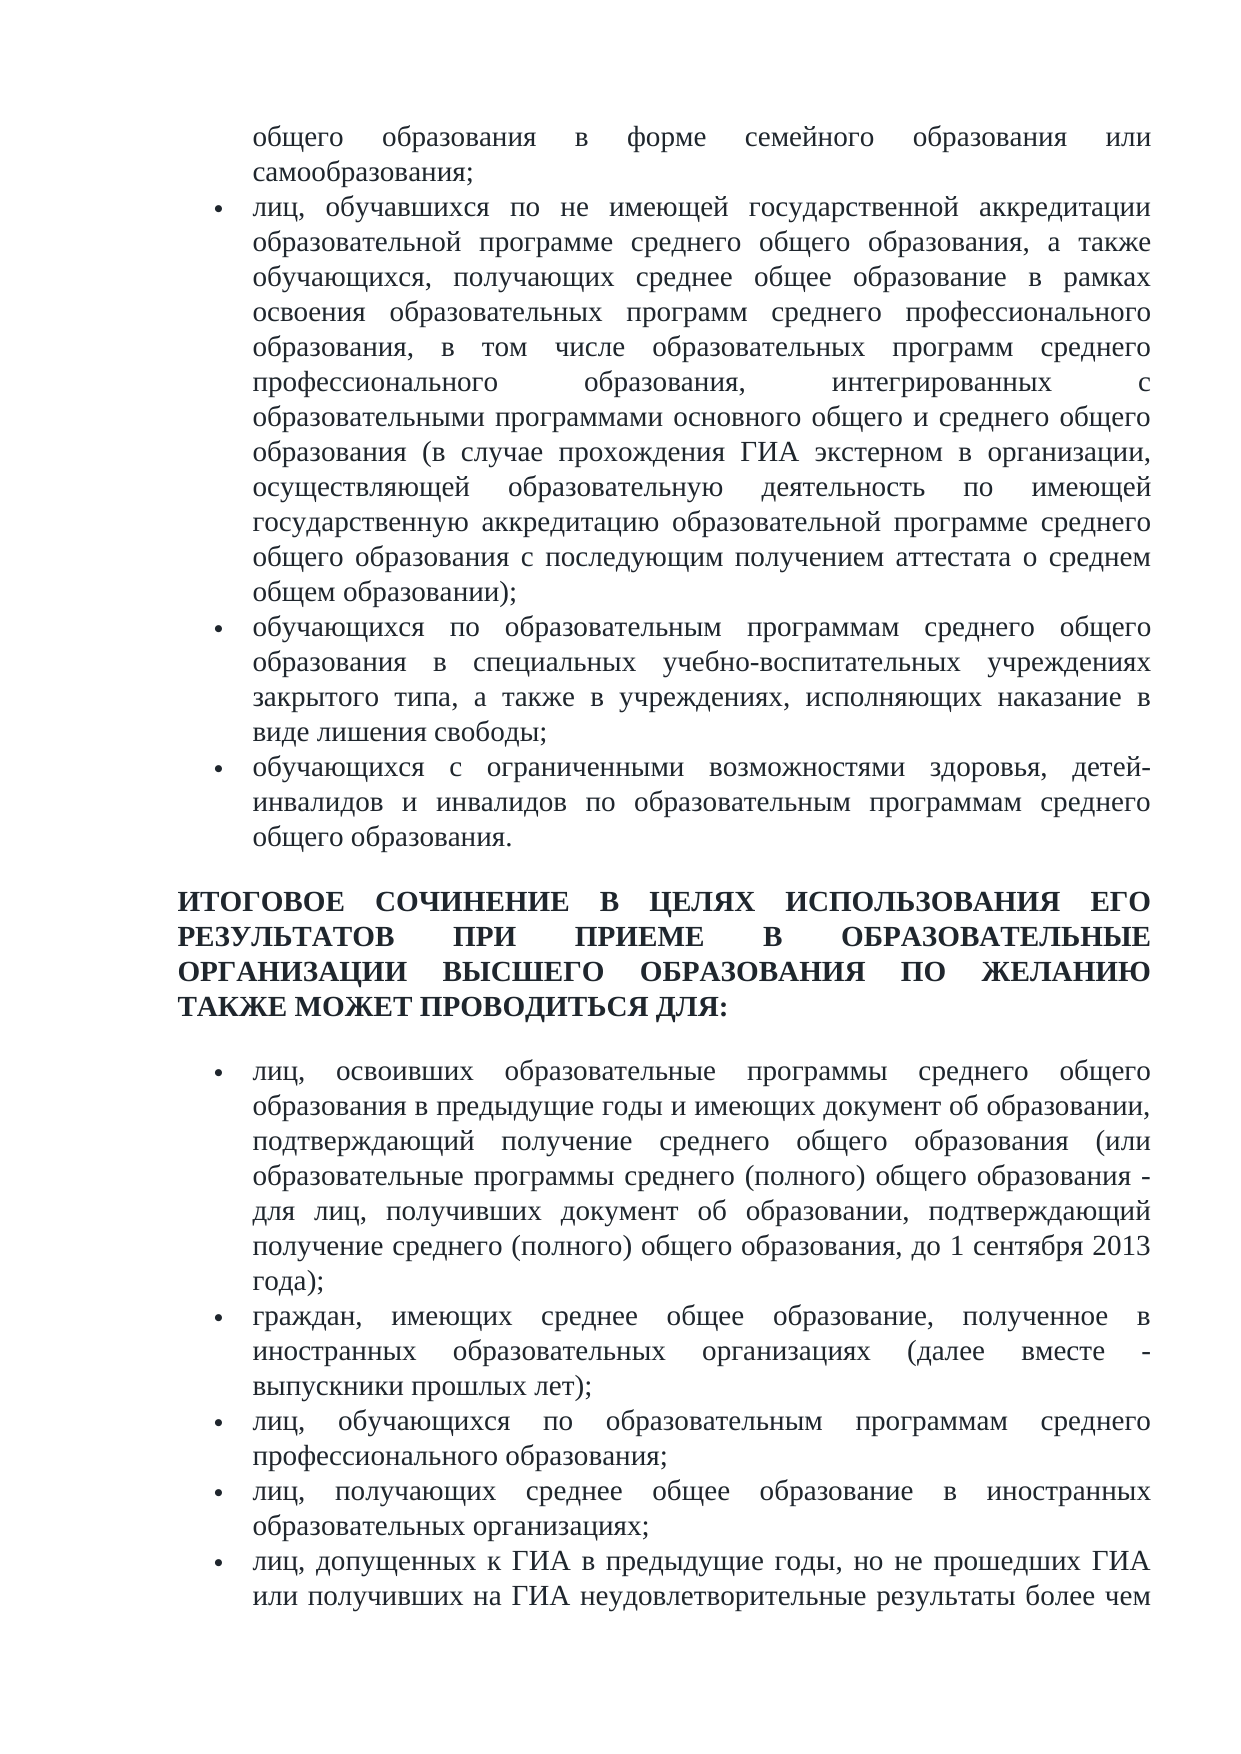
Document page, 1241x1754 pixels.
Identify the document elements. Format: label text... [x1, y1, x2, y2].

list лиц, освоивших образовательные программы среднего общего образования в предыдущие годы и имеющих документ об образовании, подтверждающий получение среднего общего образования (или образовательные программы среднего (полного) общего образования - для лиц, получивших документ об образовании, подтверждающий получение среднего (полного) общего образования, до 1 сентября 2013 года); [215, 1051, 1152, 1296]
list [215, 118, 1152, 188]
list лиц, получающих среднее общее образование в иностранных образовательных организациях; [215, 1471, 1152, 1541]
list лиц, обучающихся по образовательным программам среднего профессионального образования; [215, 1401, 1152, 1471]
list обучающихся по образовательным программам среднего общего образования в специальных учебно-воспитательных учреждениях закрытого типа, а также в учреждениях, исполняющих наказание в виде лишения свободы; [215, 608, 1152, 748]
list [215, 1541, 1152, 1611]
list обучающихся с ограниченными возможностями здоровья, детей-инвалидов и инвалидов по образовательным программам среднего общего образования. [215, 748, 1152, 853]
list лиц, обучавшихся по не имеющей государственной аккредитации образовательной программе среднего общего образования, а также обучающихся, получающих среднее общее образование в рамках освоения образовательных программ среднего профессионального образования, в том числе образовательных программ среднего профессионального образования, интегрированных с образовательными программами основного общего и среднего общего образования (в случае прохождения ГИА экстерном в организации, осуществляющей образовательную деятельность по имеющей государственную аккредитацию образовательной программе среднего общего образования с последующим получением аттестата о среднем общем образовании); [215, 188, 1152, 608]
list граждан, имеющих среднее общее образование, полученное в иностранных образовательных организациях (далее вместе - выпускники прошлых лет); [215, 1296, 1152, 1401]
text ИТОГОВОЕ СОЧИНЕНИЕ В ЦЕЛЯХ ИСПОЛЬЗОВАНИЯ ЕГО РЕЗУЛЬТАТОВ ПРИ ПРИЕМЕ В ОБРАЗОВАТЕЛЬНЫЕ ОРГАНИЗАЦИИ ВЫСШЕГО ОБРАЗОВАНИЯ ПО ЖЕЛАНИЮ ТАКЖЕ МОЖЕТ ПРОВОДИТЬСЯ ДЛЯ: [177, 882, 1152, 1022]
